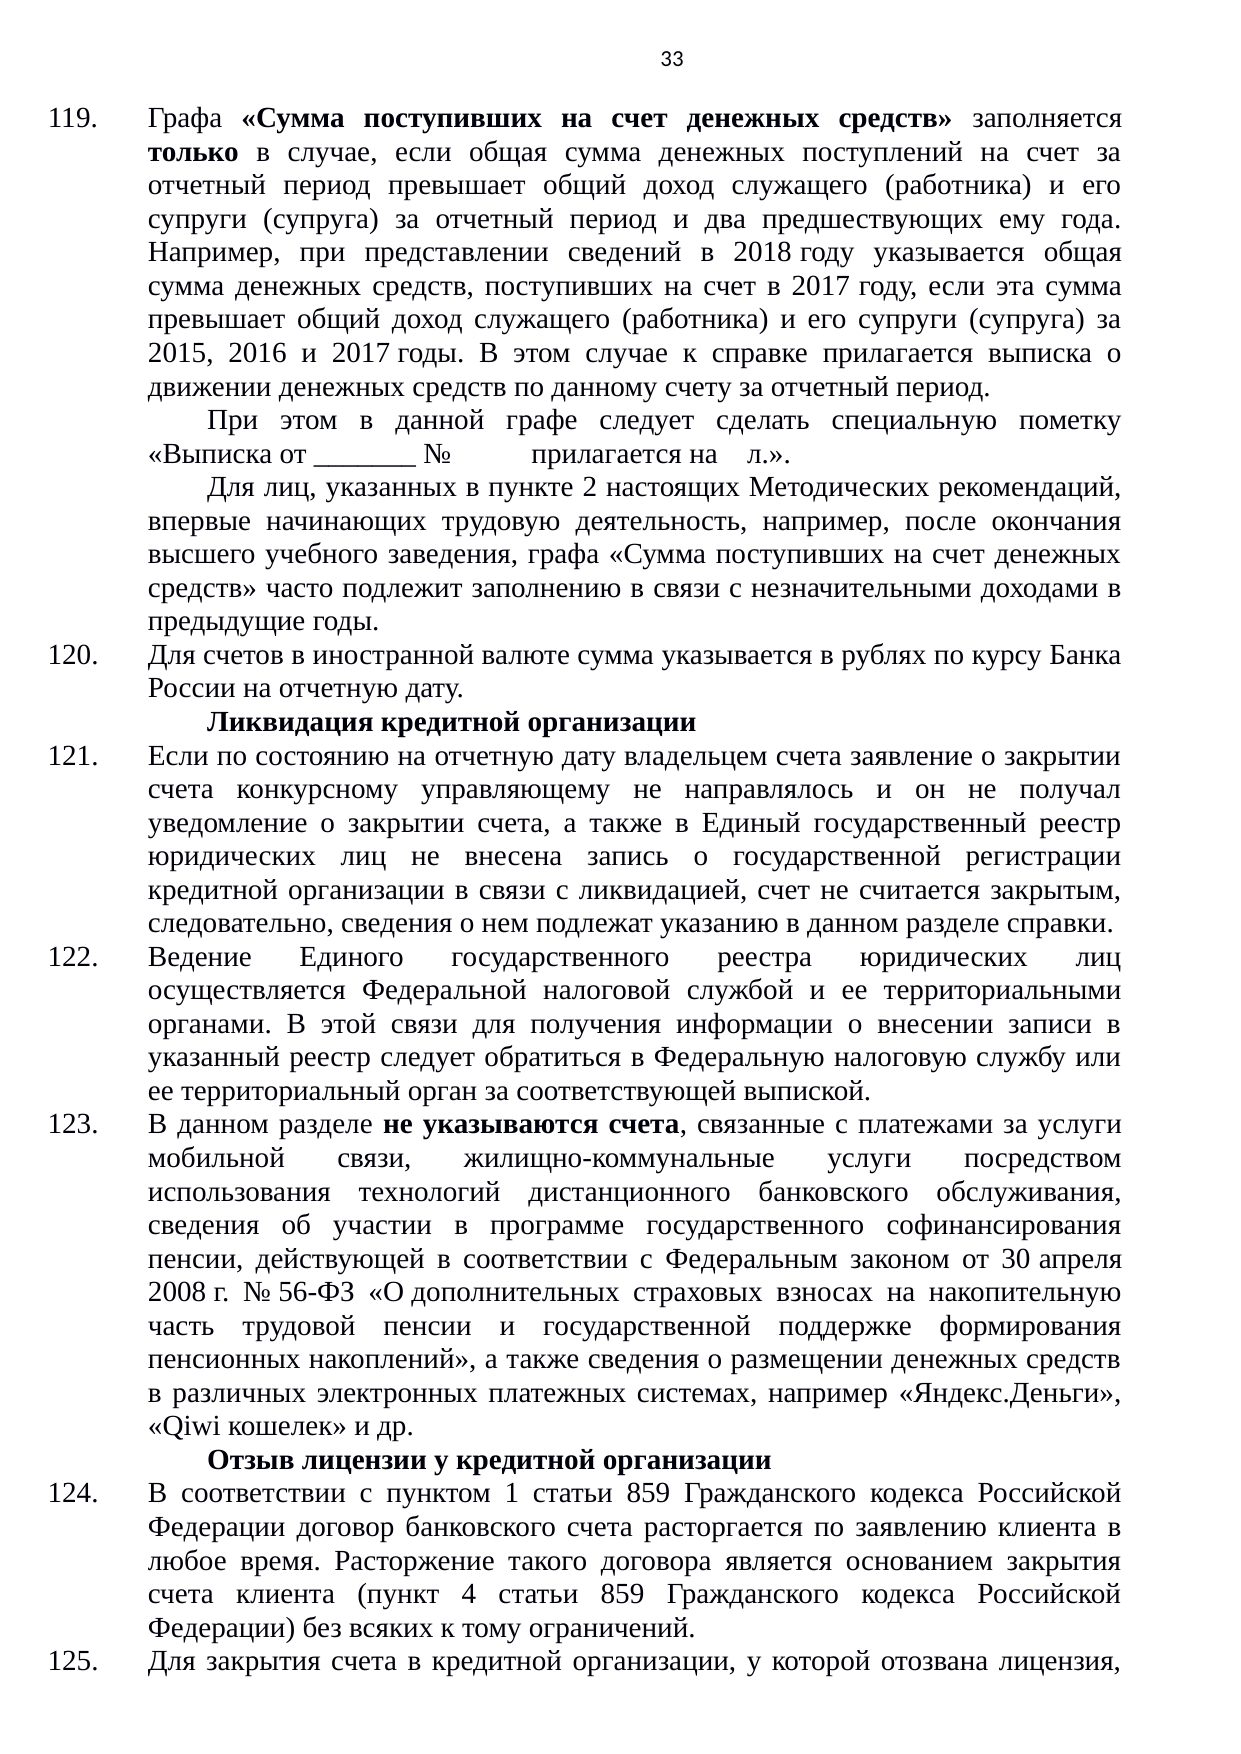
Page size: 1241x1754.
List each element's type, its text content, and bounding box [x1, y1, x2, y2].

list В соответствии с пунктом 1 статьи 859 Гражданского кодекса Российской Федерации договор банковского счета расторгается по заявлению клиента в любое время. Расторжение такого договора является основанием закрытия счета клиента (пункт 4 статьи 859 Гражданского кодекса Российской Федерации) без всяких к тому ограничений. [73, 1476, 1122, 1643]
list Отзыв лицензии у кредитной организации [207, 1442, 1122, 1476]
list В данном разделе не указываются счета, связанные с платежами за услуги мобильной связи, жилищно-коммунальные услуги посредством использования технологий дистанционного банковского обслуживания, сведения об участии в программе государственного софинансирования пенсии, действующей в соответствии с Федеральным законом от 30 апреля 2008 г. № 56-ФЗ «О дополнительных страховых взносах на накопительную часть трудовой пенсии и государственной поддержке формирования пенсионных накоплений», а также сведения о размещении денежных средств в различных электронных платежных системах, например «Яндекс.Деньги», «Qiwi кошелек» и др. [73, 1107, 1122, 1442]
list Для лиц, указанных в пункте 2 настоящих Методических рекомендаций, впервые начинающих трудовую деятельность, например, после окончания высшего учебного заведения, графа «Сумма поступивших на счет денежных средств» часто подлежит заполнению в связи с незначительными доходами в предыдущие годы. [148, 469, 1122, 637]
text При этом в данной графе следует сделать специальную пометку «Выписка от _______ № прилагается на л.». [148, 402, 1122, 469]
list Для счетов в иностранной валюте сумма указывается в рублях по курсу Банка России на отчетную дату. [73, 637, 1122, 704]
list Графа «Сумма поступивших на счет денежных средств» заполняется только в случае, если общая сумма денежных поступлений на счет за отчетный период превышает общий доход служащего (работника) и его супруги (супруга) за отчетный период и два предшествующих ему года. Например, при представлении сведений в 2018 году указывается общая сумма денежных средств, поступивших на счет в 2017 году, если эта сумма превышает общий доход служащего (работника) и его супруги (супруга) за 2015, 2016 и 2017 годы. В этом случае к справке прилагается выписка о движении денежных средств по данному счету за отчетный период. [73, 100, 1122, 402]
list Ведение Единого государственного реестра юридических лиц осуществляется Федеральной налоговой службой и ее территориальными органами. В этой связи для получения информации о внесении записи в указанный реестр следует обратиться в Федеральную налоговую службу или ее территориальный орган за соответствующей выпиской. [73, 939, 1122, 1107]
list Ликвидация кредитной организации [148, 704, 1122, 738]
list Если по состоянию на отчетную дату владельцем счета заявление о закрытии счета конкурсному управляющему не направлялось и он не получал уведомление о закрытии счета, а также в Единый государственный реестр юридических лиц не внесена запись о государственной регистрации кредитной организации в связи с ликвидацией, счет не считается закрытым, следовательно, сведения о нем подлежат указанию в данном разделе справки. [73, 738, 1122, 939]
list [73, 1643, 1122, 1677]
